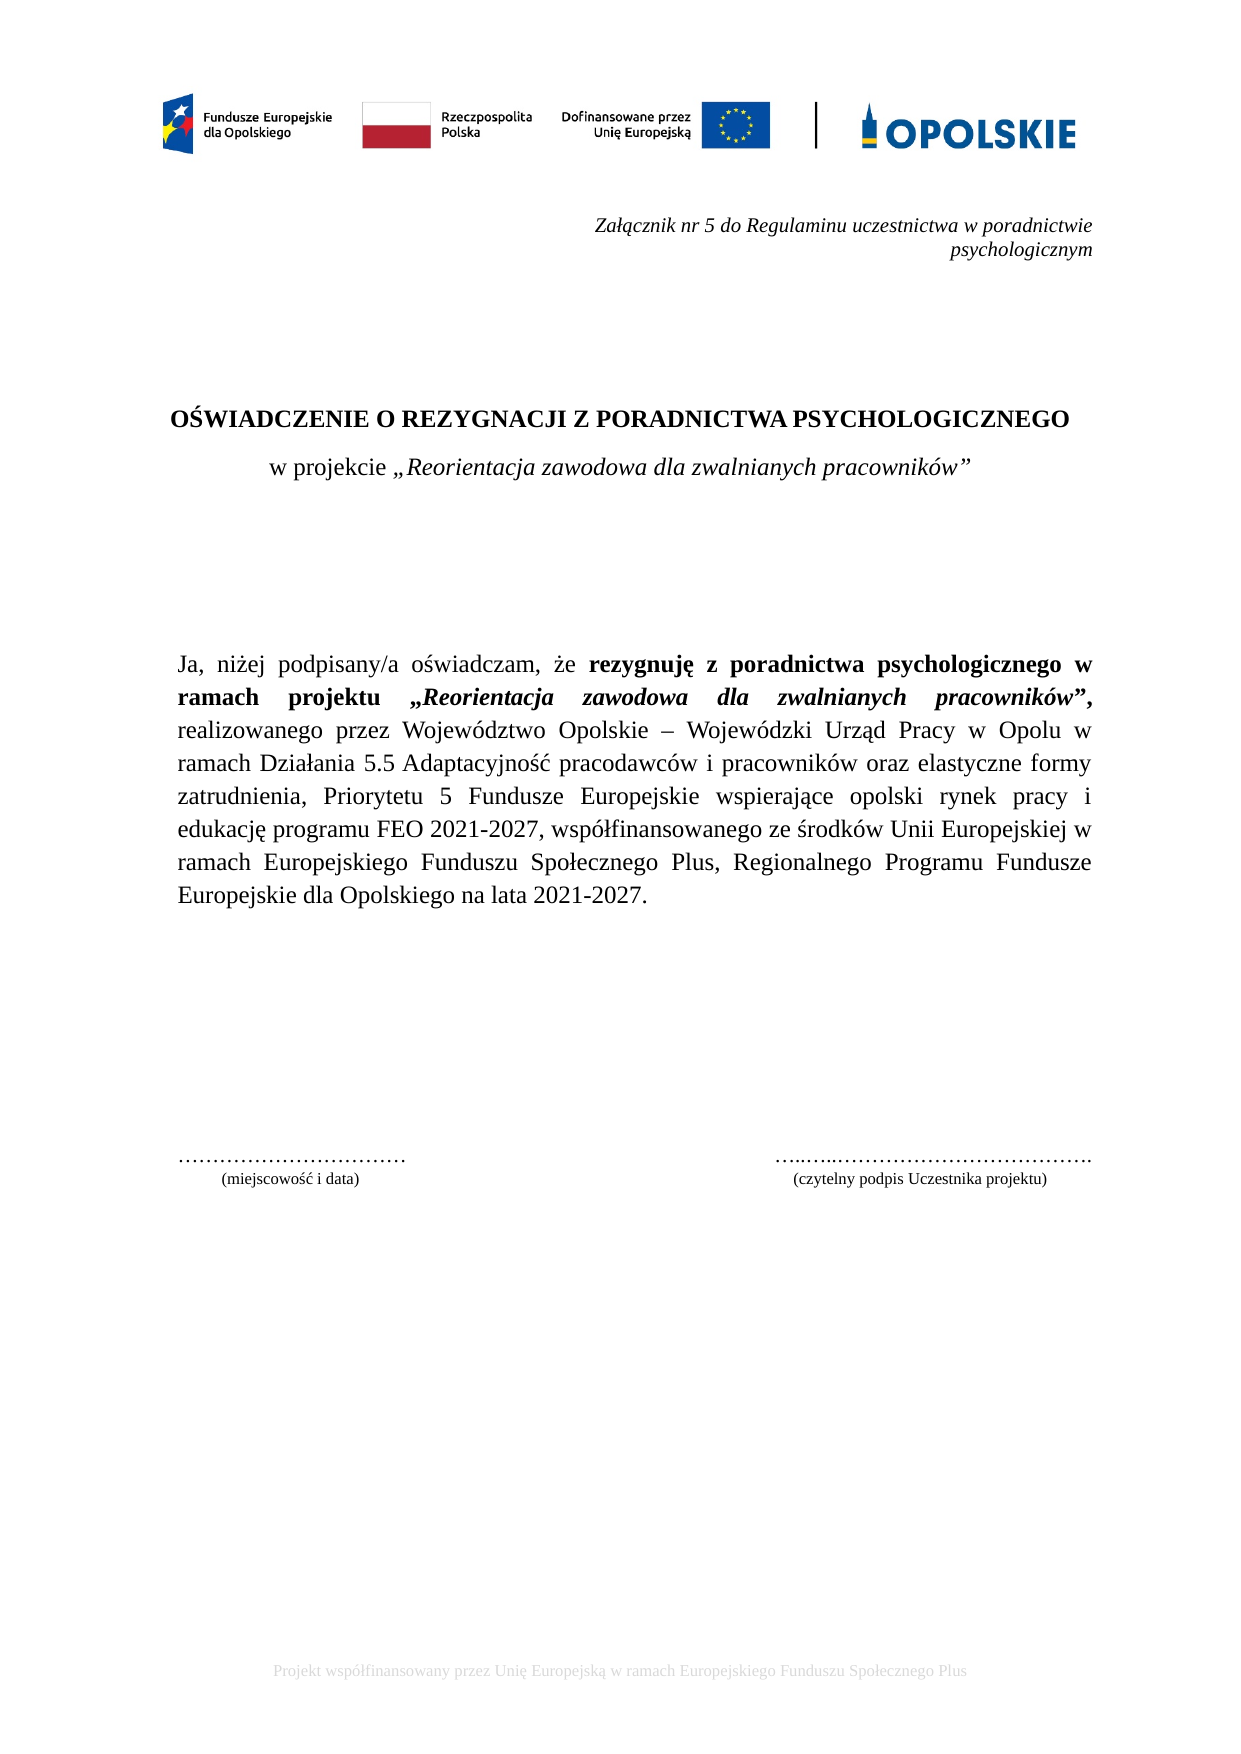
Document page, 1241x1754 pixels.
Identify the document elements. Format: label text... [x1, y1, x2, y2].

text Ja, niżej podpisany/a oświadczam, że rezygnuję z poradnictwa psychologicznego w ramach projektu „Reorientacja zawodowa dla zwalnianych pracowników”, realizowanego przez Województwo Opolskie – Wojewódzki Urząd Pracy w Opolu w ramach Działania 5.5 Adaptacyjność pracodawców i pracowników oraz elastyczne formy zatrudnienia, Priorytetu 5 Fundusze Europejskie wspierające opolski rynek pracy i edukację programu FEO 2021-2027, współfinansowanego ze środków Unii Europejskiej w ramach Europejskiego Funduszu Społecznego Plus, Regionalnego Programu Fundusze Europejskie dla Opolskiego na lata 2021-2027. [177, 649, 1093, 909]
text …………………………… …..…..………………………………. [177, 1143, 1093, 1167]
text (miejscowość i data) (czytelny podpis Uczestnika projektu) [221, 1169, 1093, 1188]
text Załącznik nr 5 do Regulaminu uczestnictwa w poradnictwie psychologicznym [148, 213, 1093, 261]
text w projekcie „Reorientacja zawodowa dla zwalnianych pracowników” [148, 452, 1093, 481]
picture [147, 73, 1092, 171]
text OŚWIADCZENIE O REZYGNACJI Z PORADNICTWA PSYCHOLOGICZNEGO [148, 404, 1093, 433]
